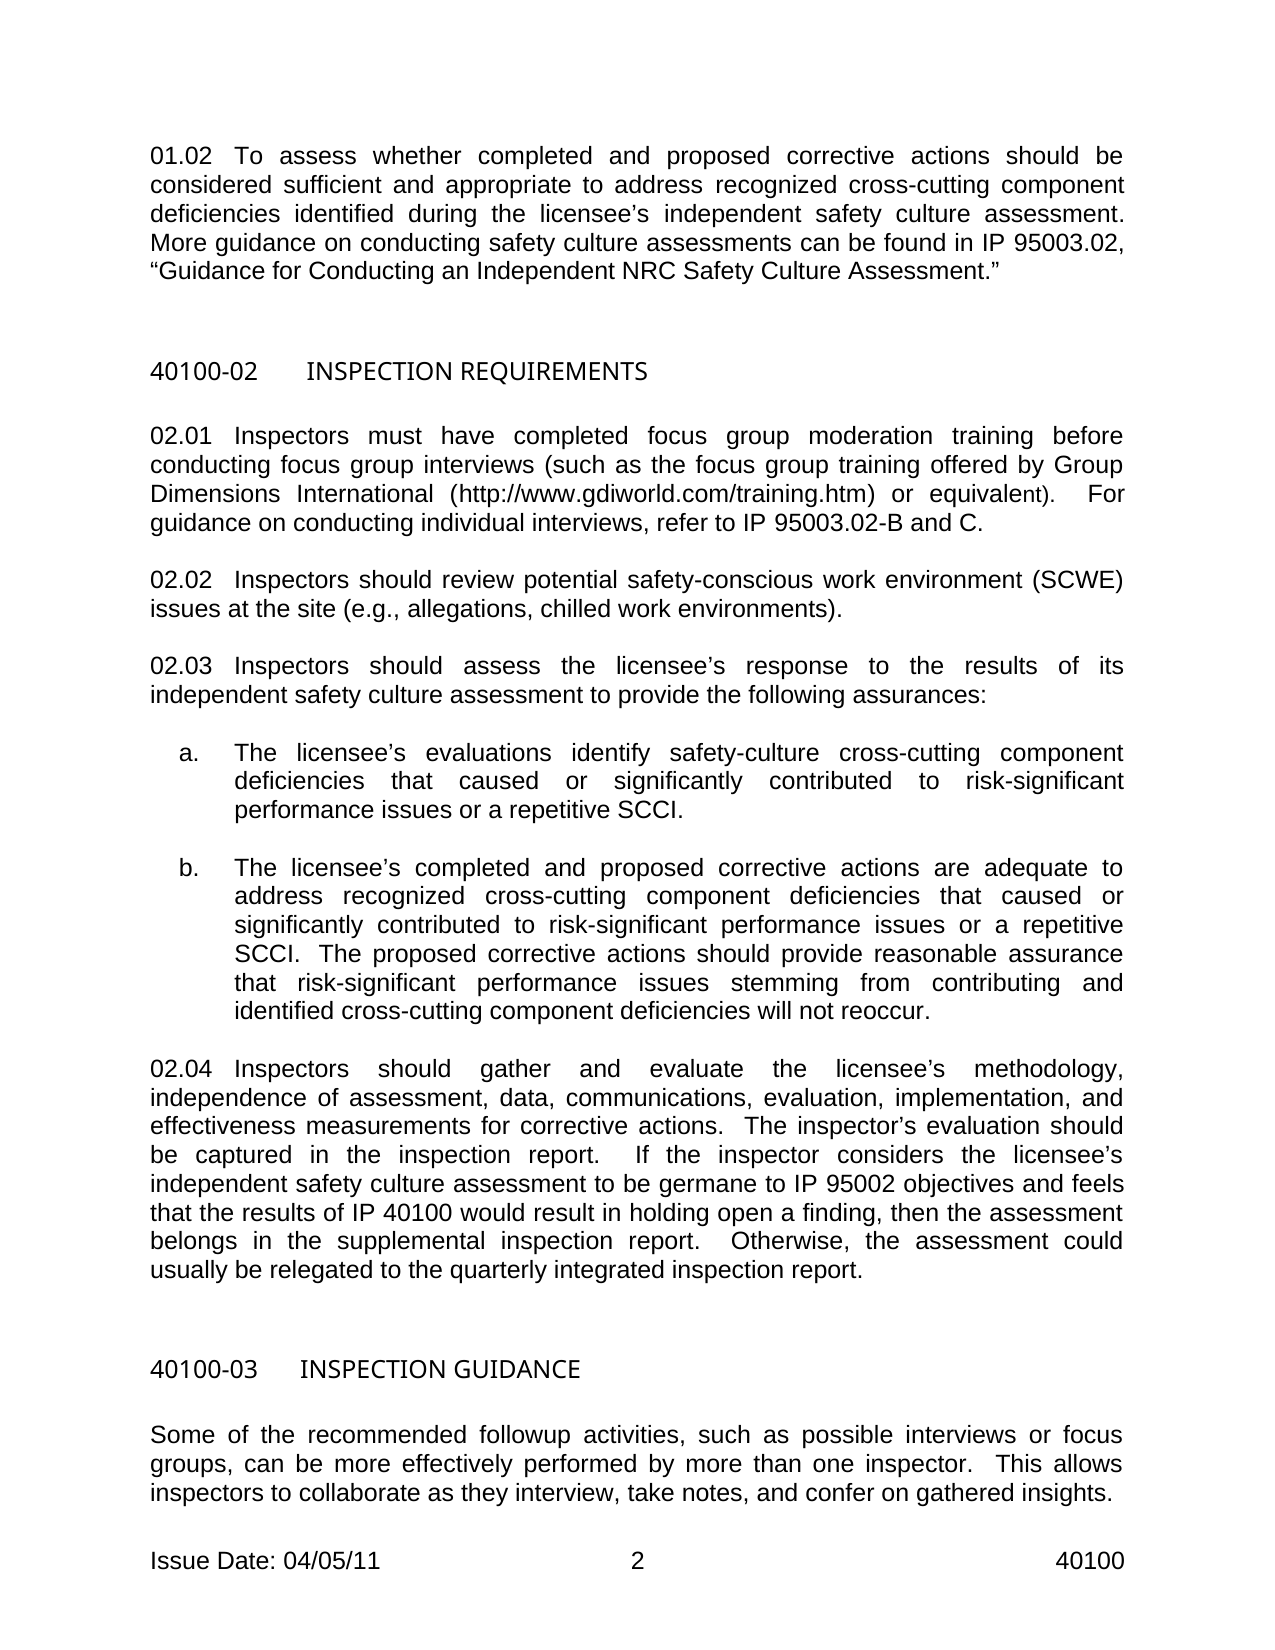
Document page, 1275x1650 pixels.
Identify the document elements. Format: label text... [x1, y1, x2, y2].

text 40100-03 INSPECTION GUIDANCE [150, 1352, 1125, 1386]
text 02.01 Inspectors must have completed focus group moderation training before conducting focus group interviews (such as the focus group training offered by Group Dimensions International (http://www.gdiworld.com/training.htm) or equivalent). For guidance on conducting individual interviews, refer to IP 95003.02-B and C. [150, 421, 1125, 536]
text 40100-02 INSPECTION REQUIREMENTS [150, 353, 1125, 387]
text 02.02 Inspectors should review potential safety-conscious work environment (SCWE) issues at the site (e.g., allegations, chilled work environments). [150, 565, 1125, 622]
list The licensee’s evaluations identify safety-culture cross-cutting component deficiencies that caused or significantly contributed to risk-significant performance issues or a repetitive SCCI. [178, 737, 1125, 824]
text Some of the recommended followup activities, such as possible interviews or focus groups, can be more effectively performed by more than one inspector. This allows inspectors to collaborate as they interview, take notes, and confer on gathered insights. [150, 1420, 1125, 1506]
text 02.04 Inspectors should gather and evaluate the licensee’s methodology, independence of assessment, data, communications, evaluation, implementation, and effectiveness measurements for corrective actions. The inspector’s evaluation should be captured in the inspection report. If the inspector considers the licensee’s independent safety culture assessment to be germane to IP 95002 objectives and feels that the results of IP 40100 would result in holding open a finding, then the assessment belongs in the supplemental inspection report. Otherwise, the assessment could usually be relegated to the quarterly integrated inspection report. [150, 1054, 1125, 1284]
list The licensee’s completed and proposed corrective actions are adequate to address recognized cross-cutting component deficiencies that caused or significantly contributed to risk-significant performance issues or a repetitive SCCI. The proposed corrective actions should provide reasonable assurance that risk-significant performance issues stemming from contributing and identified cross-cutting component deficiencies will not reoccur. [178, 852, 1125, 1025]
text 02.03 Inspectors should assess the licensee’s response to the results of its independent safety culture assessment to provide the following assurances: [150, 651, 1125, 709]
text 01.02 To assess whether completed and proposed corrective actions should be considered sufficient and appropriate to address recognized cross-cutting component deficiencies identified during the licensee’s independent safety culture assessment. More guidance on conducting safety culture assessments can be found in IP 95003.02, “Guidance for Conducting an Independent NRC Safety Culture Assessment.” [150, 141, 1125, 285]
